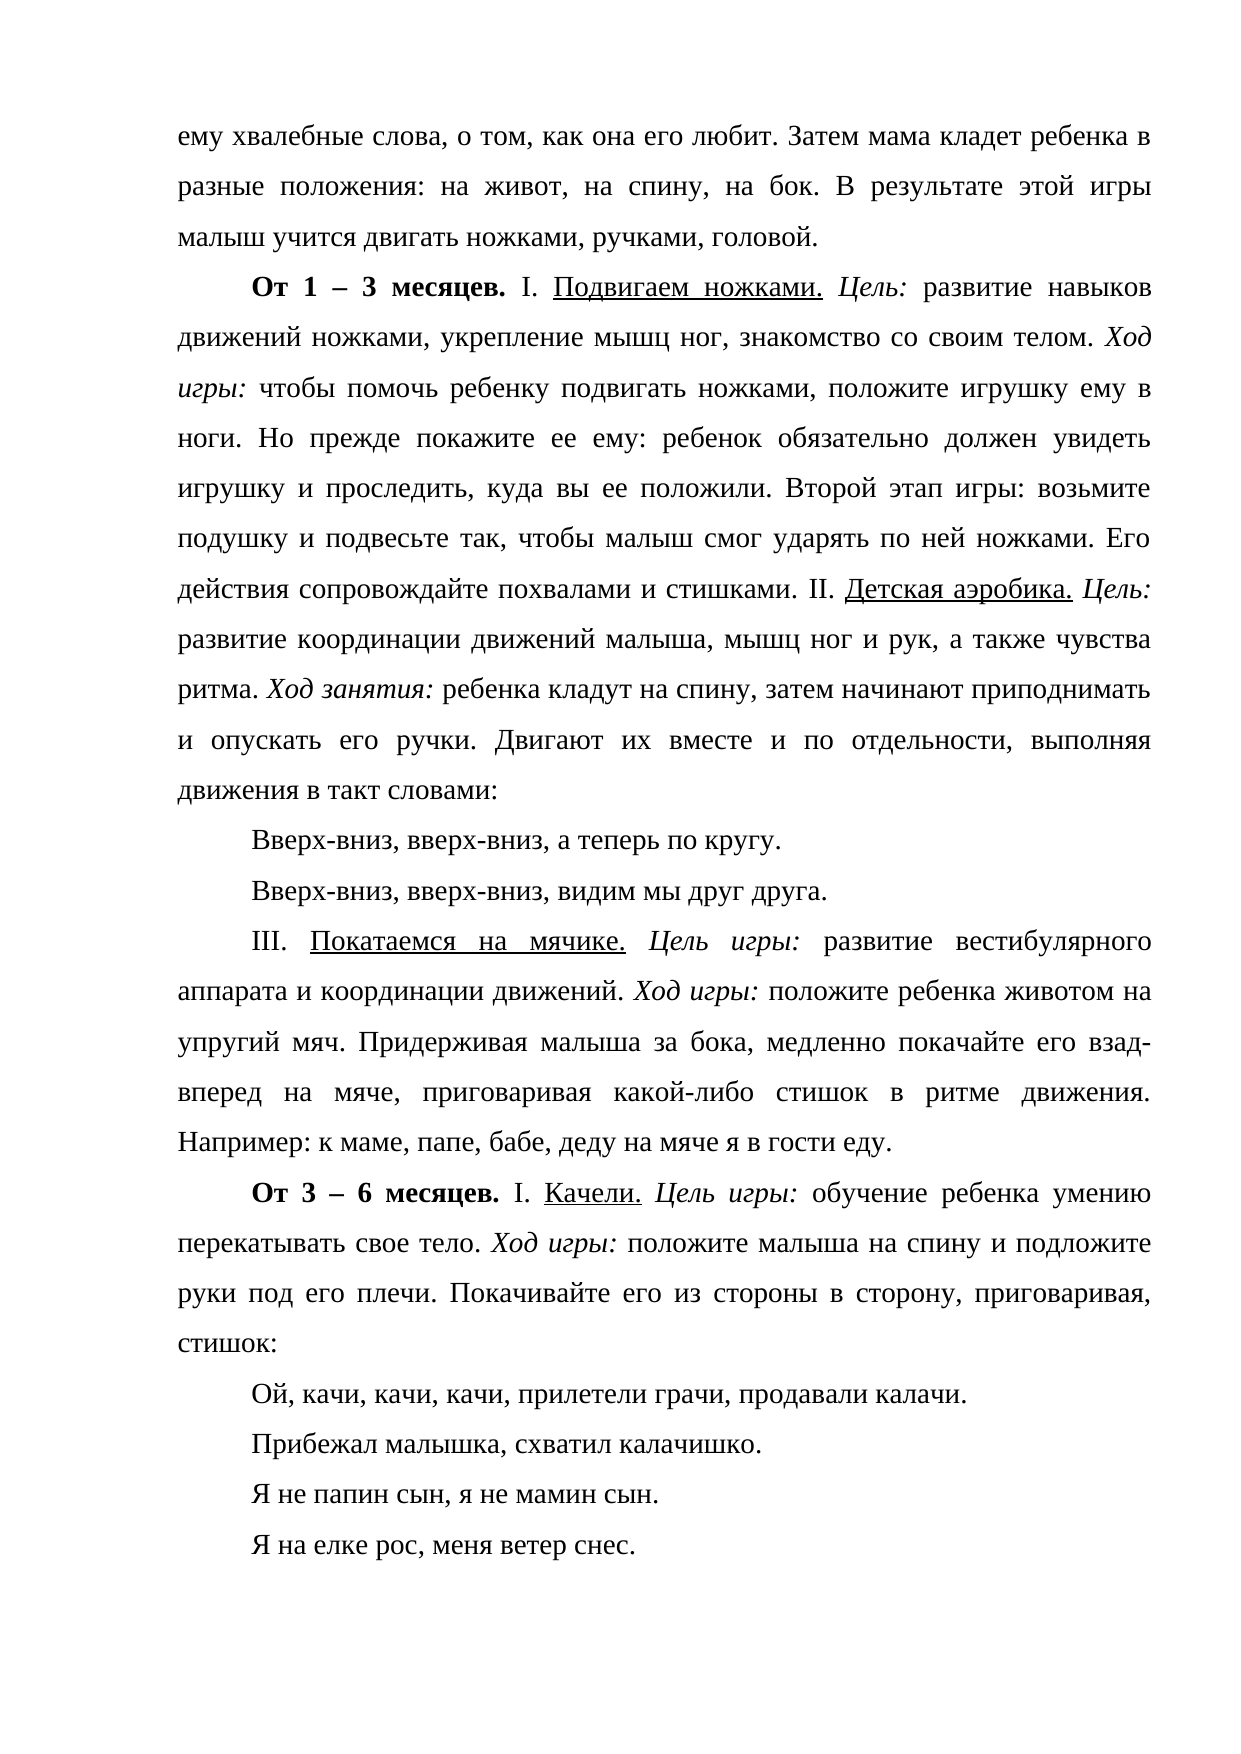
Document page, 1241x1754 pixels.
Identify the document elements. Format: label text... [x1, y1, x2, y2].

text III. Покатаемся на мячике. Цель игры: развитие вестибулярного аппарата и координации движений. Ход игры: положите ребенка животом на упругий мяч. Придерживая малыша за бока, медленно покачайте его взад-вперед на мяче, приговаривая какой-либо стишок в ритме движения. Например: к маме, папе, бабе, деду на мяче я в гости еду. [177, 923, 1152, 1158]
text Ой, качи, качи, качи, прилетели грачи, продавали калачи. [177, 1376, 1152, 1409]
text От 3 – 6 месяцев. I. Качели. Цель игры: обучение ребенка умению перекатывать свое тело. Ход игры: положите малыша на спину и подложите руки под его плечи. Покачивайте его из стороны в сторону, приговаривая, стишок: [177, 1175, 1152, 1359]
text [177, 118, 1152, 252]
text Я не папин сын, я не мамин сын. [177, 1477, 1152, 1510]
text Прибежал малышка, схватил калачишко. [177, 1426, 1152, 1460]
text От 1 – 3 месяцев. I. Подвигаем ножками. Цель: развитие навыков движений ножками, укрепление мышц ног, знакомство со своим телом. Ход игры: чтобы помочь ребенку подвигать ножками, положите игрушку ему в ноги. Но прежде покажите ее ему: ребенок обязательно должен увидеть игрушку и проследить, куда вы ее положили. Второй этап игры: возьмите подушку и подвесьте так, чтобы малыш смог ударять по ней ножками. Его действия сопровождайте похвалами и стишками. II. Детская аэробика. Цель: развитие координации движений малыша, мышц ног и рук, а также чувства ритма. Ход занятия: ребенка кладут на спину, затем начинают приподнимать и опускать его ручки. Двигают их вместе и по отдельности, выполняя движения в такт словами: [177, 269, 1152, 806]
text Вверх-вниз, вверх-вниз, видим мы друг друга. [177, 873, 1152, 906]
text Вверх-вниз, вверх-вниз, а теперь по кругу. [177, 822, 1152, 856]
text Я на елке рос, меня ветер снес. [177, 1527, 1152, 1560]
